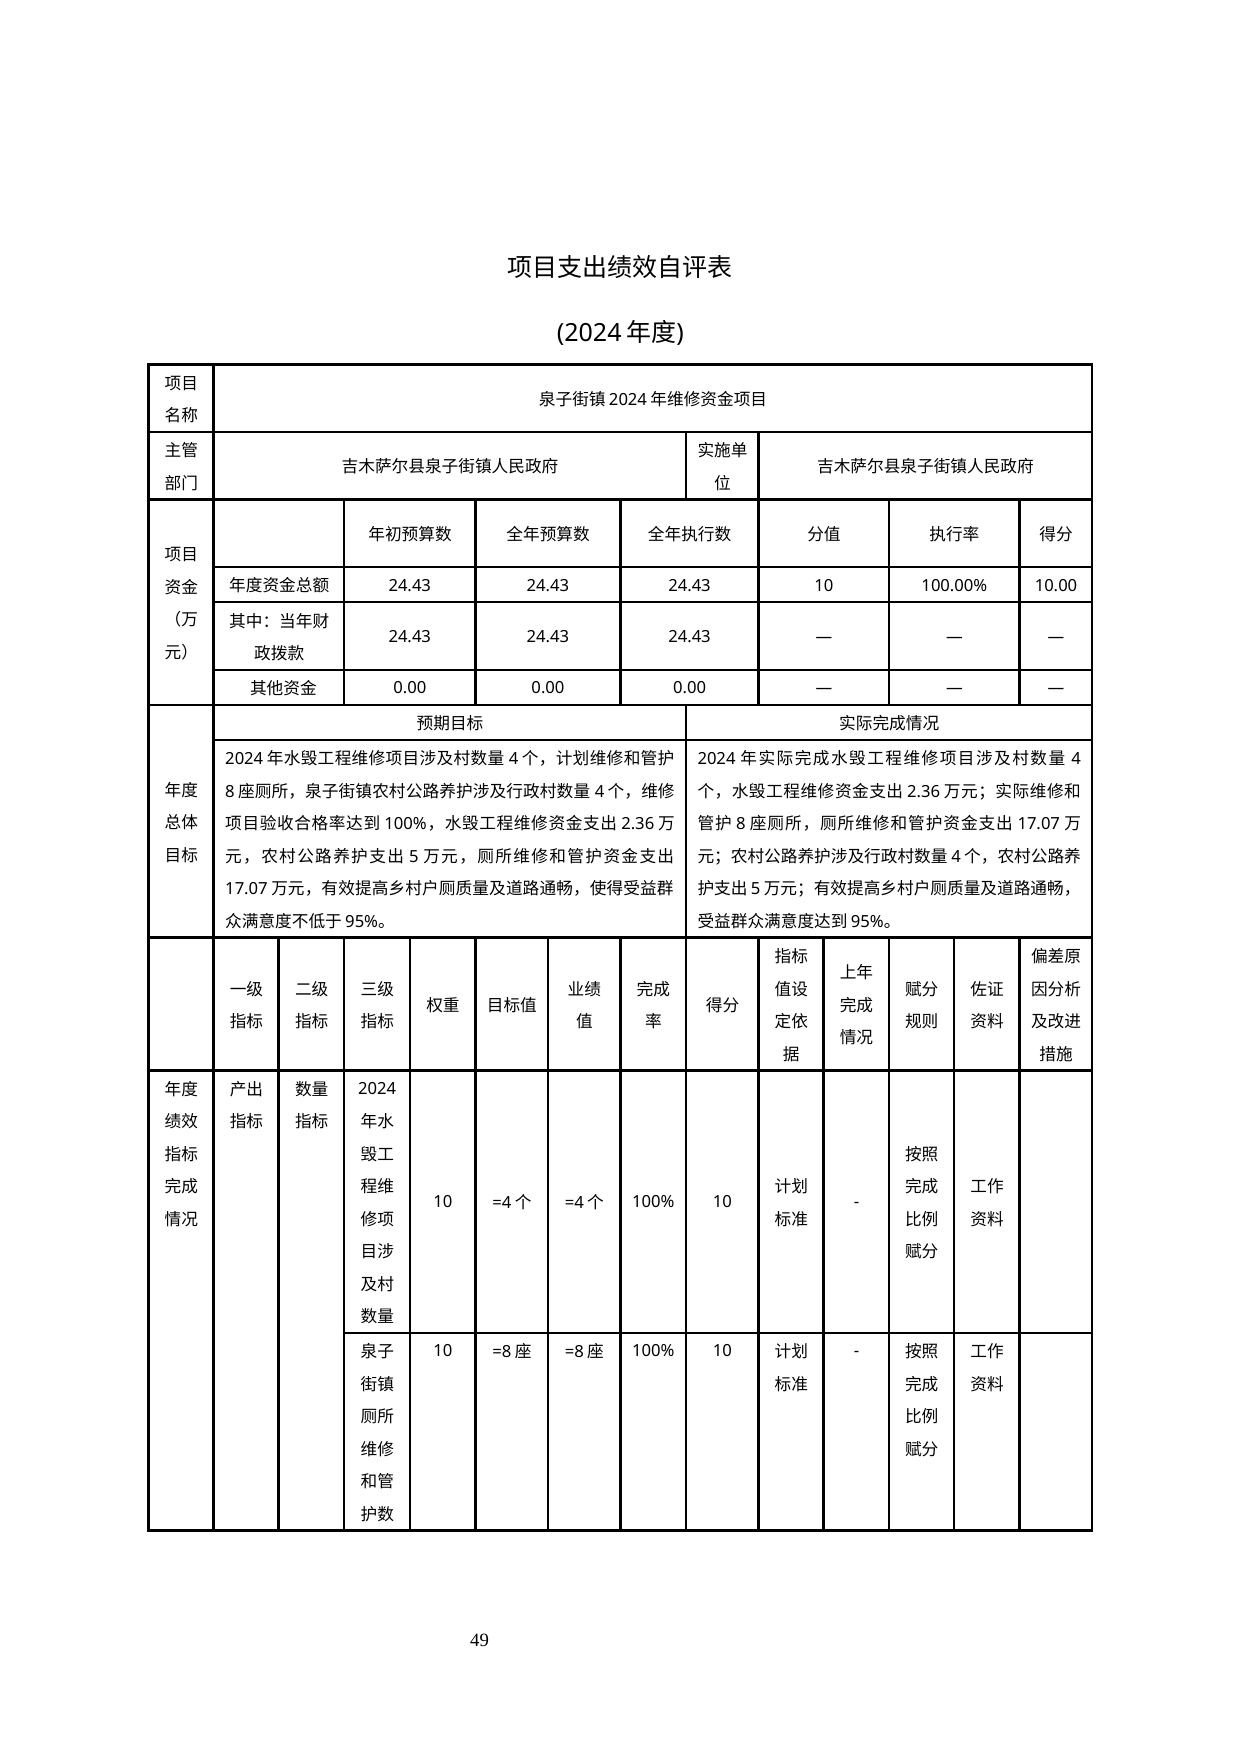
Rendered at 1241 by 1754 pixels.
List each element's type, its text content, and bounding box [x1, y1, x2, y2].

table_cell 10.00 [1021, 568, 1091, 601]
table_cell 项目资金（万元） [150, 501, 212, 703]
table_cell 100.00% [890, 568, 1018, 601]
table_cell 得分 [1021, 501, 1091, 566]
table_cell 按照完成比例赋分 [890, 1334, 953, 1529]
table_cell 24.43 [622, 568, 757, 601]
table_cell [1021, 1072, 1091, 1331]
table_cell 偏差原因分析及改进措施 [1021, 939, 1091, 1069]
table_cell 主管部门 [150, 433, 212, 498]
table_cell 实际完成情况 [687, 706, 1091, 739]
table_cell 年度总体目标 [150, 706, 212, 936]
table_cell 分值 [760, 501, 888, 566]
table_cell 10 [687, 1334, 757, 1529]
table_cell 指标值设定依据 [760, 939, 822, 1069]
table_cell [150, 939, 212, 1069]
table_cell 24.43 [345, 603, 474, 668]
table_cell 权重 [411, 939, 474, 1069]
table_cell 一级指标 [215, 939, 277, 1069]
table_cell 全年执行数 [622, 501, 757, 566]
table_cell 100% [622, 1072, 685, 1331]
table_cell 24.43 [622, 603, 757, 668]
table_header 项目支出绩效自评表 [148, 233, 1092, 298]
table_cell 实施单位 [687, 433, 757, 498]
table_cell 其他资金 [215, 671, 343, 703]
table_cell 三级指标 [345, 939, 409, 1069]
table_cell 0.00 [477, 671, 619, 703]
table_cell 目标值 [477, 939, 547, 1069]
table_cell — [1021, 603, 1091, 668]
table_cell 0.00 [622, 671, 757, 703]
table_cell 赋分规则 [890, 939, 953, 1069]
table_cell 执行率 [890, 501, 1018, 566]
table_cell 工作资料 [955, 1334, 1018, 1529]
table_cell 24.43 [477, 603, 619, 668]
table_cell 2024年水毁工程维修项目涉及村数量4个，计划维修和管护8座厕所，泉子街镇农村公路养护涉及行政村数量4个，维修项目验收合格率达到100%，水毁工程维修资金支出2.36万元，农村公路养护支出5万元，厕所维修和管护资金支出17.07万元，有效提高乡村户厕质量及道路通畅，使得受益群众满意度不低于95%。 [215, 741, 685, 936]
table_cell — [890, 603, 1018, 668]
table_cell 工作资料 [955, 1072, 1018, 1331]
table_cell 按照完成比例赋分 [890, 1072, 953, 1331]
table_cell =8座 [549, 1334, 619, 1529]
table_cell 10 [760, 568, 888, 601]
table_cell 年度资金总额 [215, 568, 343, 601]
table_cell 泉子街镇厕所维修和管护数量 [345, 1334, 409, 1529]
table_cell =4个 [549, 1072, 619, 1331]
table_cell 数量指标 [280, 1072, 343, 1529]
table_cell 100% [622, 1334, 685, 1529]
table_cell =4个 [477, 1072, 547, 1331]
table_cell 完成率 [622, 939, 685, 1069]
table_cell 年初预算数 [345, 501, 474, 566]
table_cell — [890, 671, 1018, 703]
table_cell 吉木萨尔县泉子街镇人民政府 [760, 433, 1091, 498]
table_cell 24.43 [477, 568, 619, 601]
table_cell - [825, 1334, 888, 1529]
table_cell 佐证资料 [955, 939, 1018, 1069]
table_cell 全年预算数 [477, 501, 619, 566]
table_cell — [1021, 671, 1091, 703]
table_cell =8座 [477, 1334, 547, 1529]
table_cell 10 [687, 1072, 757, 1331]
table_cell [215, 501, 343, 566]
table_cell 24.43 [345, 568, 474, 601]
table_cell 上年完成情况 [825, 939, 888, 1069]
table_cell 二级指标 [280, 939, 343, 1069]
table_cell 计划标准 [760, 1334, 822, 1529]
table_cell 2024年水毁工程维修项目涉及村数量 [345, 1072, 409, 1331]
table_cell 其中：当年财政拨款 [215, 603, 343, 668]
table_cell 项目名称 [150, 366, 212, 431]
table_cell 吉木萨尔县泉子街镇人民政府 [215, 433, 685, 498]
table_cell 0.00 [345, 671, 474, 703]
table_cell - [825, 1072, 888, 1331]
table_cell 2024年实际完成水毁工程维修项目涉及村数量4个，水毁工程维修资金支出2.36万元；实际维修和管护8座厕所，厕所维修和管护资金支出17.07万元；农村公路养护涉及行政村数量4个，农村公路养护支出5万元；有效提高乡村户厕质量及道路通畅，受益群众满意度达到95%。 [687, 741, 1091, 936]
table_cell 产出指标 [215, 1072, 277, 1529]
table_cell 预期目标 [215, 706, 685, 739]
table_cell — [760, 671, 888, 703]
table_cell — [760, 603, 888, 668]
table_cell 10 [411, 1334, 474, 1529]
table_cell 10 [411, 1072, 474, 1331]
table_cell 得分 [687, 939, 757, 1069]
table_cell 年度绩效指标完成情况 [150, 1072, 212, 1529]
table_cell 业绩值 [549, 939, 619, 1069]
table_cell 计划标准 [760, 1072, 822, 1331]
table_cell [1021, 1334, 1091, 1529]
table_cell 泉子街镇2024年维修资金项目 [215, 366, 1091, 431]
table_cell (2024年度) [148, 298, 1092, 363]
